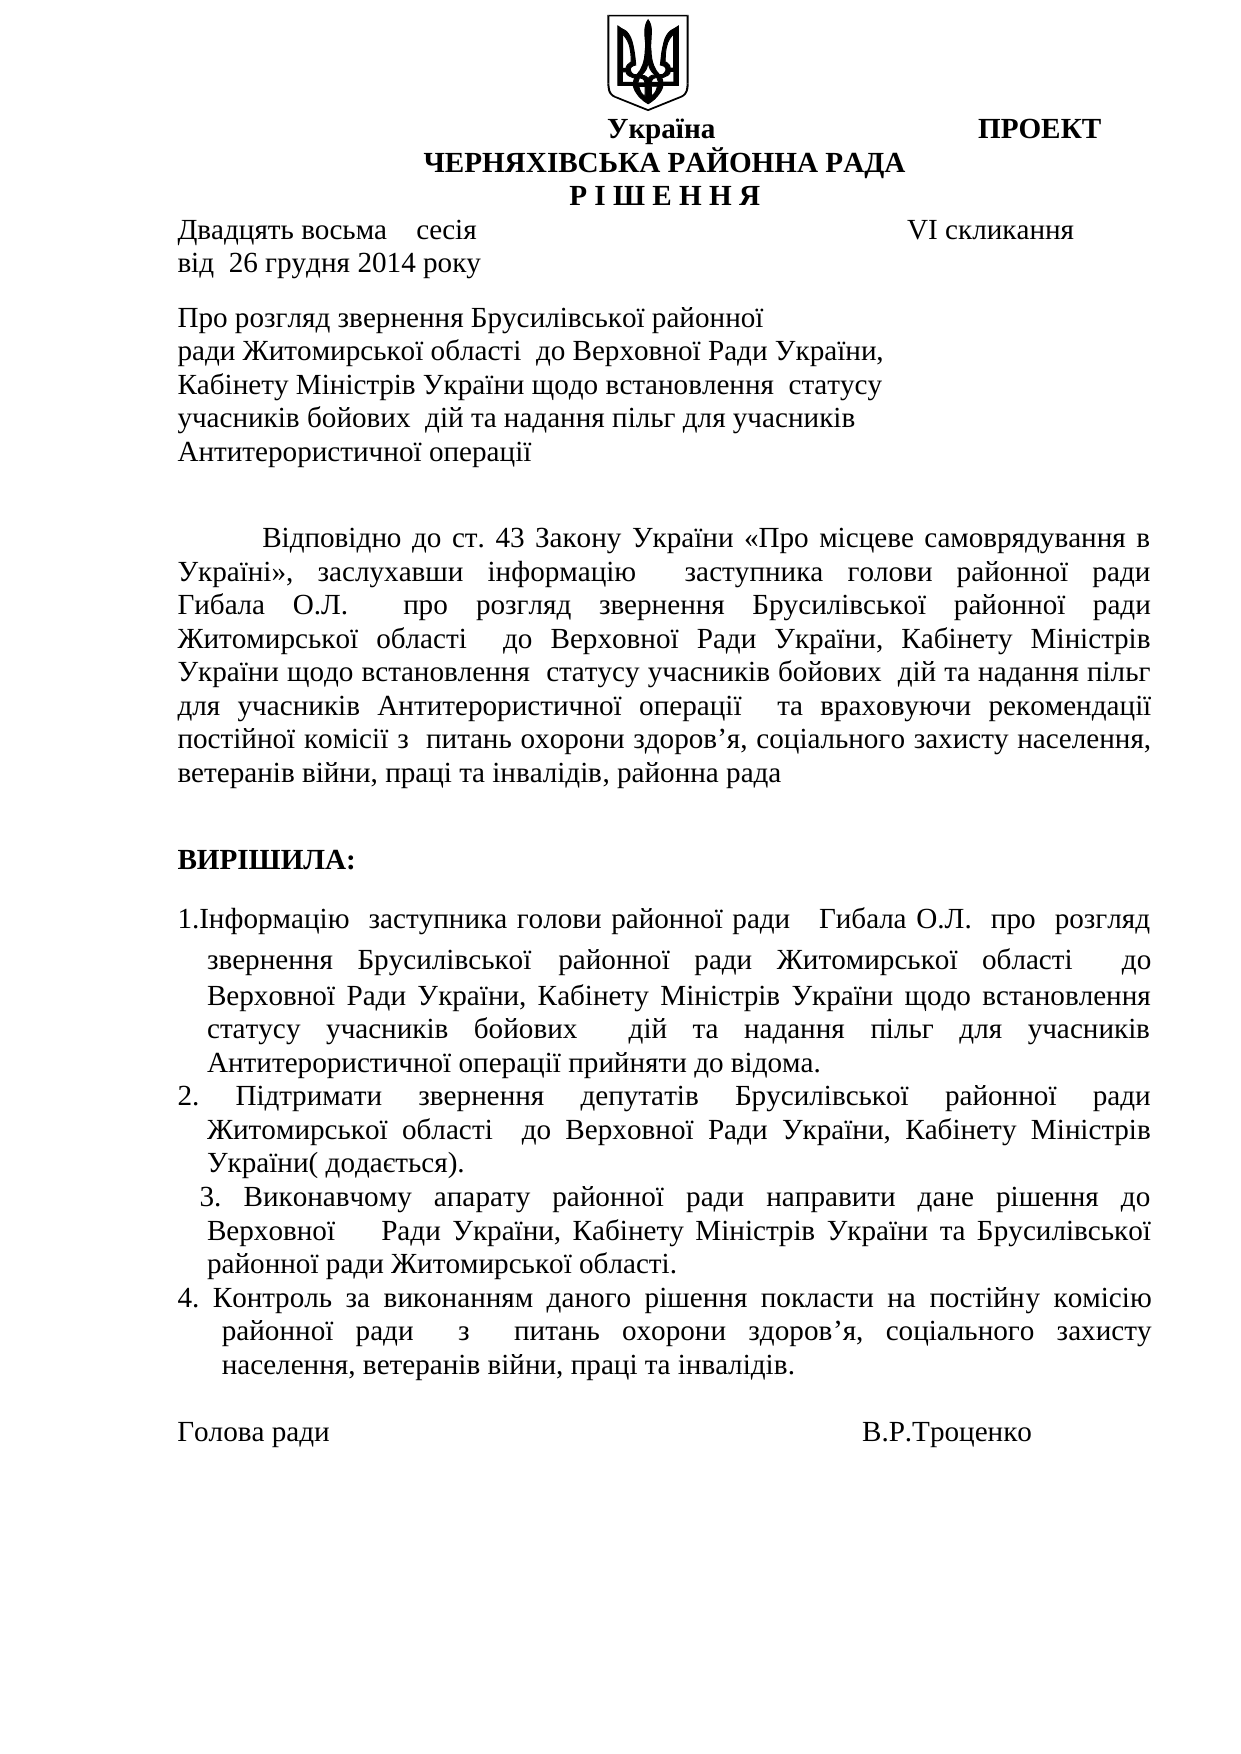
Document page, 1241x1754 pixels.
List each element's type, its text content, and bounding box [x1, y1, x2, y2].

text Двадцять восьма сесія VI скликання від 26 грудня 2014 року [177, 212, 1152, 279]
list Кабінету Міністрів України щодо встановлення статусу [177, 367, 1150, 400]
text Голова ради В.Р.Троценко [177, 1414, 1152, 1447]
text 2. Підтримати звернення депутатів Брусилівської районної ради Житомирської області до Верховної Ради України, Кабінету Міністрів України( додається). [177, 1078, 1152, 1179]
text Р І Ш Е Н Н Я [177, 178, 1152, 212]
list учасників бойових дій та надання пільг для учасників [177, 400, 1150, 434]
text Україна ПРОЕКТ [177, 111, 1152, 145]
text ЧЕРНЯХІВСЬКА РАЙОННА РАДА [177, 145, 1152, 178]
subtitle 1.Інформацію заступника голови районної ради Гибала О.Л. про розгляд звернення Брусилівської районної ради Житомирської області до Верховної Ради України, Кабінету Міністрів України щодо встановлення статусу учасників бойових дій та надання пільг для учасників Антитерористичної операції прийняти до відома. [177, 901, 1152, 1078]
text 3. Виконавчому апарату районної ради направити дане рішення до Верховної Ради України, Кабінету Міністрів України та Брусилівської районної ради Житомирської області. [177, 1179, 1152, 1280]
text ВИРІШИЛА: [177, 842, 1152, 875]
list ради Житомирської області до Верховної Ради України, [177, 333, 1150, 367]
text 4. Контроль за виконанням даного рішення покласти на постійну комісію районної ради з питань охорони здоров’я, соціального захисту населення, ветеранів війни, праці та інвалідів. [177, 1280, 1152, 1380]
subtitle Відповідно до ст. 43 Закону України «Про місцеве самоврядування в Україні», заслухавши інформацію заступника голови районної ради Гибала О.Л. про розгляд звернення Брусилівської районної ради Житомирської області до Верховної Ради України, Кабінету Міністрів України щодо встановлення статусу учасників бойових дій та надання пільг для учасників Антитерористичної операції та враховуючи рекомендації постійної комісії з питань охорони здоров’я, соціального захисту населення, ветеранів війни, праці та інвалідів, районна рада [177, 520, 1152, 789]
list Антитерористичної операції [177, 434, 1150, 467]
list Про розгляд звернення Брусилівської районної [177, 300, 1150, 333]
